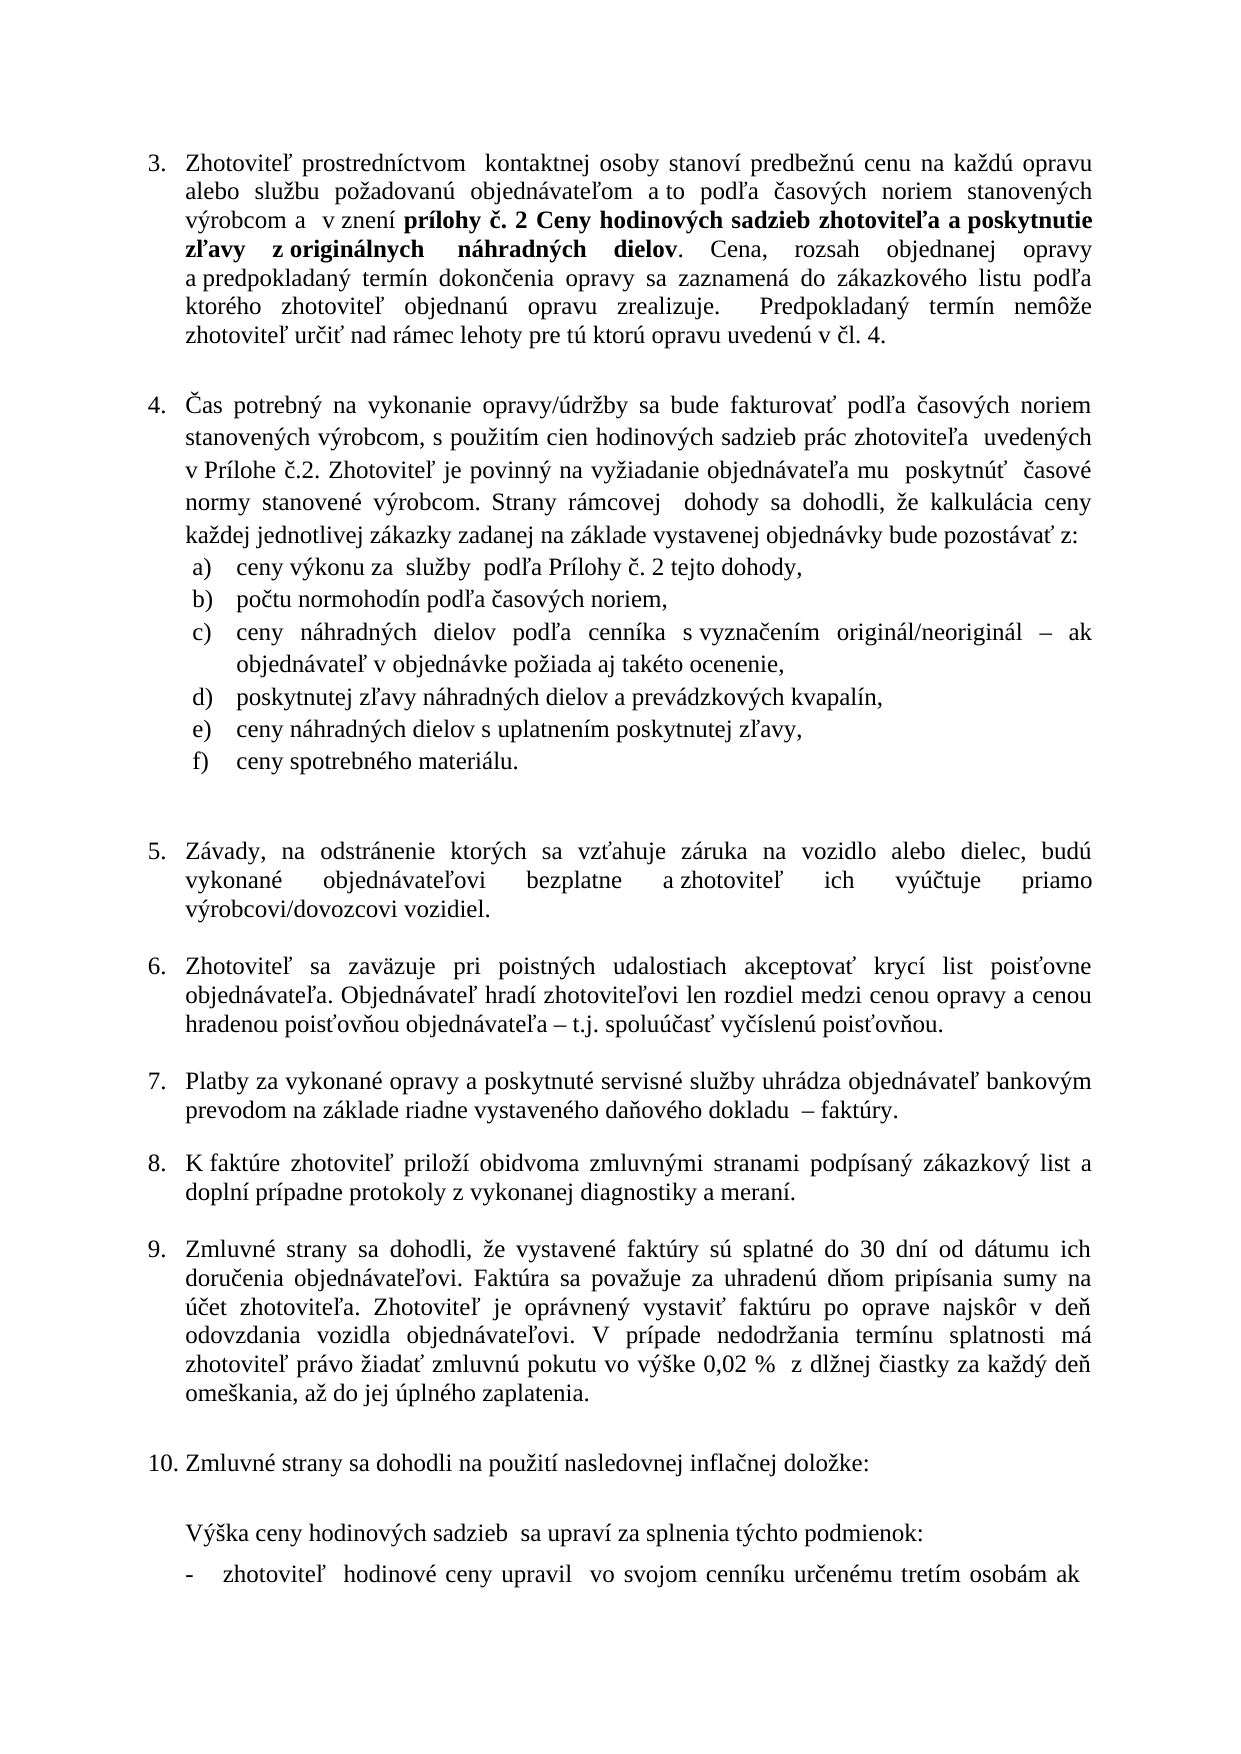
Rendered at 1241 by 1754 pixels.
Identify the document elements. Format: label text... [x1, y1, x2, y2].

list Zmluvné strany sa dohodli, že vystavené faktúry sú splatné do 30 dní od dátumu ich doručenia objednávateľovi. Faktúra sa považuje za uhradenú dňom pripísania sumy na účet zhotoviteľa. Zhotoviteľ je oprávnený vystaviť faktúru po oprave najskôr v deň odovzdania vozidla objednávateľovi. V prípade nedodržania termínu splatnosti má zhotoviteľ právo žiadať zmluvnú pokutu vo výške 0,02 % z dlžnej čiastky za každý deň omeškania, až do jej úplného zaplatenia. [148, 1234, 1093, 1407]
list Zhotoviteľ prostredníctvom kontaktnej osoby stanoví predbežnú cenu na každú opravu alebo službu požadovanú objednávateľom a to podľa časových noriem stanovených výrobcom a v znení prílohy č. 2 Ceny hodinových sadzieb zhotoviteľa a poskytnutie zľavy z originálnych náhradných dielov. Cena, rozsah objednanej opravy a predpokladaný termín dokončenia opravy sa zaznamená do zákazkového listu podľa ktorého zhotoviteľ objednanú opravu zrealizuje. Predpokladaný termín nemôže zhotoviteľ určiť nad rámec lehoty pre tú ktorú opravu uvedenú v čl. 4. [148, 148, 1093, 349]
title Závady, na odstránenie ktorých sa vzťahuje záruka na vozidlo alebo dielec, budú vykonané objednávateľovi bezplatne a zhotoviteľ ich vyúčtuje priamo výrobcovi/dovozcovi vozidiel. [148, 836, 1093, 923]
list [185, 1559, 1081, 1588]
title Platby za vykonané opravy a poskytnuté servisné služby uhrádza objednávateľ bankovým prevodom na základe riadne vystaveného daňového dokladu – faktúry. [148, 1066, 1093, 1124]
title K faktúre zhotoviteľ priloží obidvoma zmluvnými stranami podpísaný zákazkový list a doplní prípadne protokoly z vykonanej diagnostiky a meraní. [148, 1148, 1093, 1205]
list Čas potrebný na vykonanie opravy/údržby sa bude fakturovať podľa časových noriem stanovených výrobcom, s použitím cien hodinových sadzieb prác zhotoviteľa uvedených v Prílohe č.2. Zhotoviteľ je povinný na vyžiadanie objednávateľa mu poskytnúť časové normy stanovené výrobcom. Strany rámcovej dohody sa dohodli, že kalkulácia ceny každej jednotlivej zákazky zadanej na základe vystavenej objednávky bude pozostávať z: [148, 390, 1093, 548]
text Výška ceny hodinových sadzieb sa upraví za splnenia týchto podmienok: [185, 1518, 1081, 1547]
list počtu normohodín podľa časových noriem, [192, 584, 1093, 613]
title Zhotoviteľ sa zaväzuje pri poistných udalostiach akceptovať krycí list poisťovne objednávateľa. Objednávateľ hradí zhotoviteľovi len rozdiel medzi cenou opravy a cenou hradenou poisťovňou objednávateľa – t.j. spoluúčasť vyčíslenú poisťovňou. [148, 951, 1093, 1038]
list Zmluvné strany sa dohodli na použití nasledovnej inflačnej doložke: [148, 1448, 1093, 1477]
list ceny výkonu za služby podľa Prílohy č. 2 tejto dohody, [192, 552, 1093, 581]
list ceny náhradných dielov podľa cenníka s vyznačením originál/neoriginál – ak objednávateľ v objednávke požiada aj takéto ocenenie, [192, 617, 1093, 678]
list ceny spotrebného materiálu. [192, 746, 1093, 775]
list poskytnutej zľavy náhradných dielov a prevádzkových kvapalín, [192, 682, 1093, 710]
list ceny náhradných dielov s uplatnením poskytnutej zľavy, [192, 714, 1093, 743]
